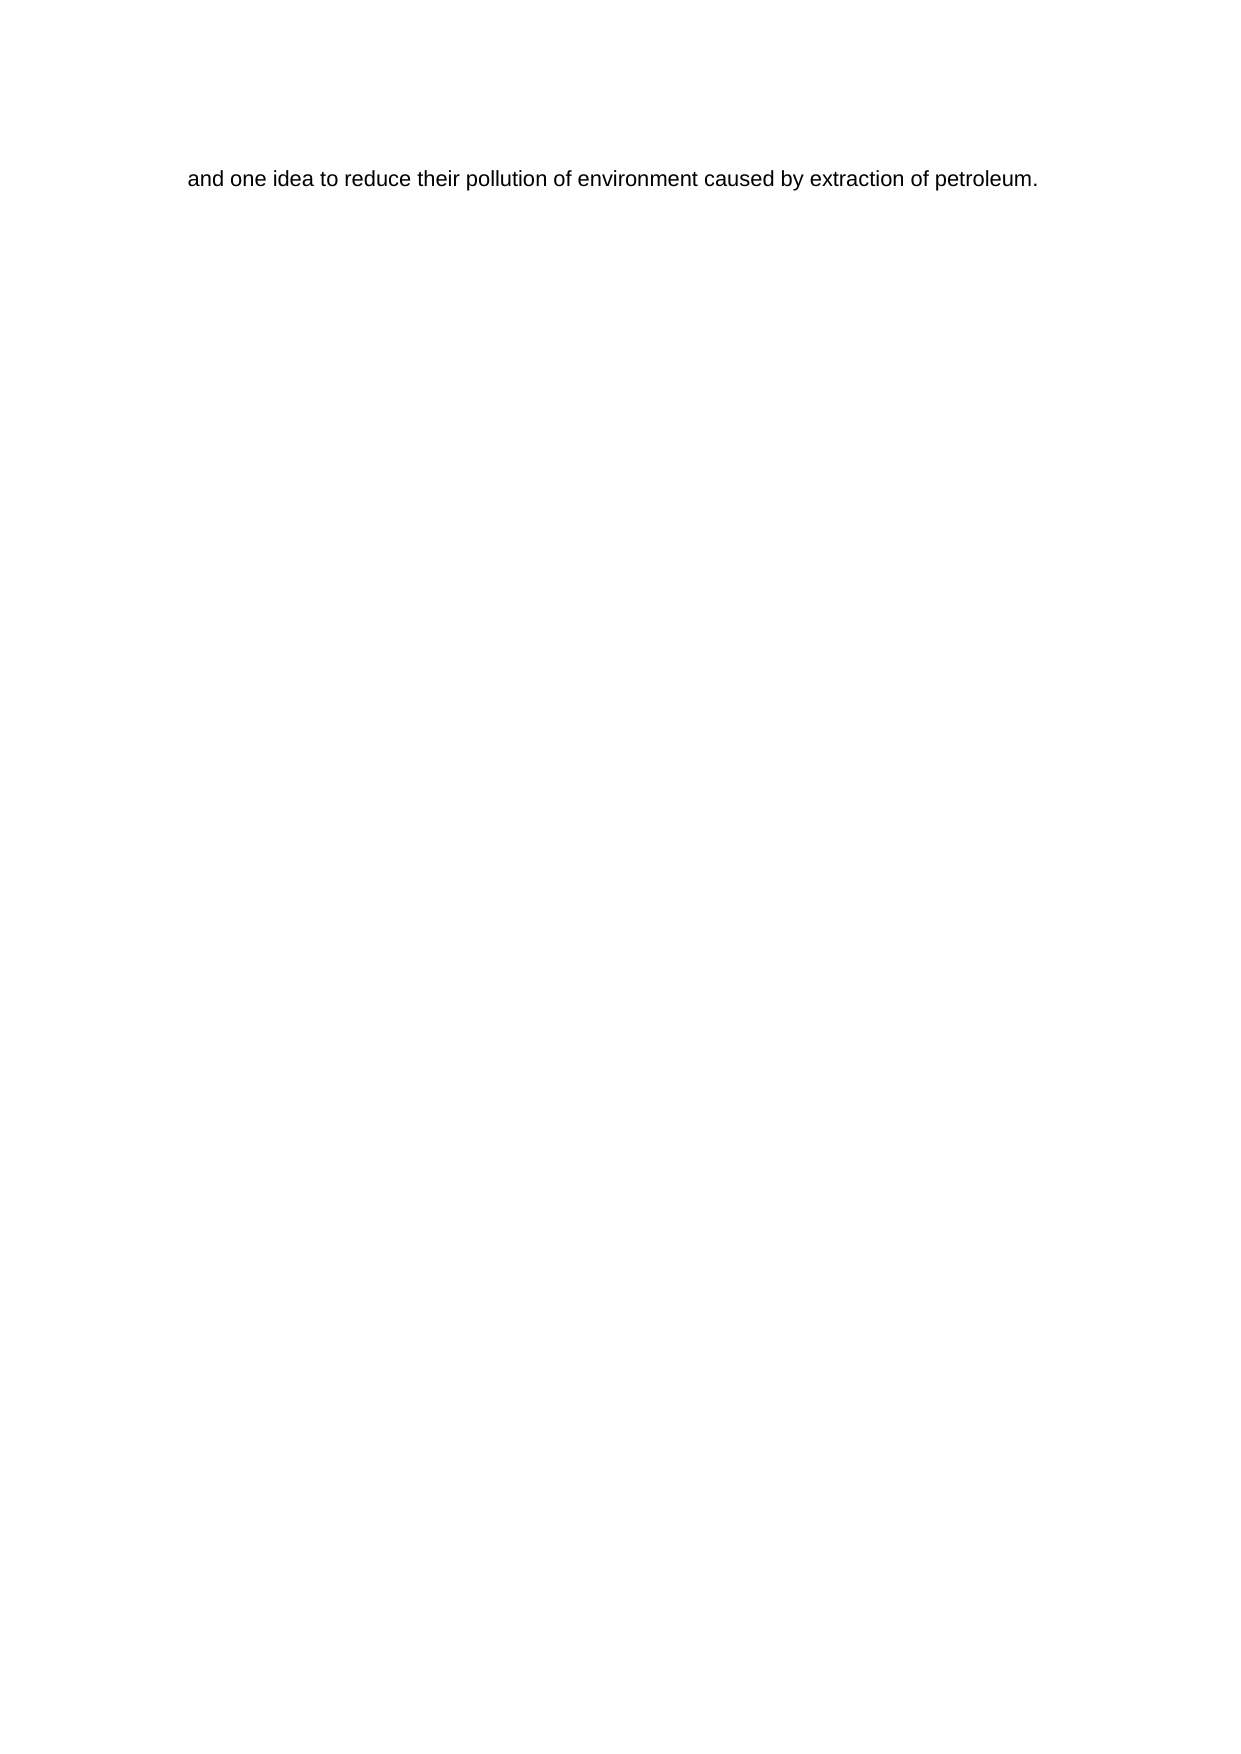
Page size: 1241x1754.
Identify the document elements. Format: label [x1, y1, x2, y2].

text [187, 162, 1053, 194]
